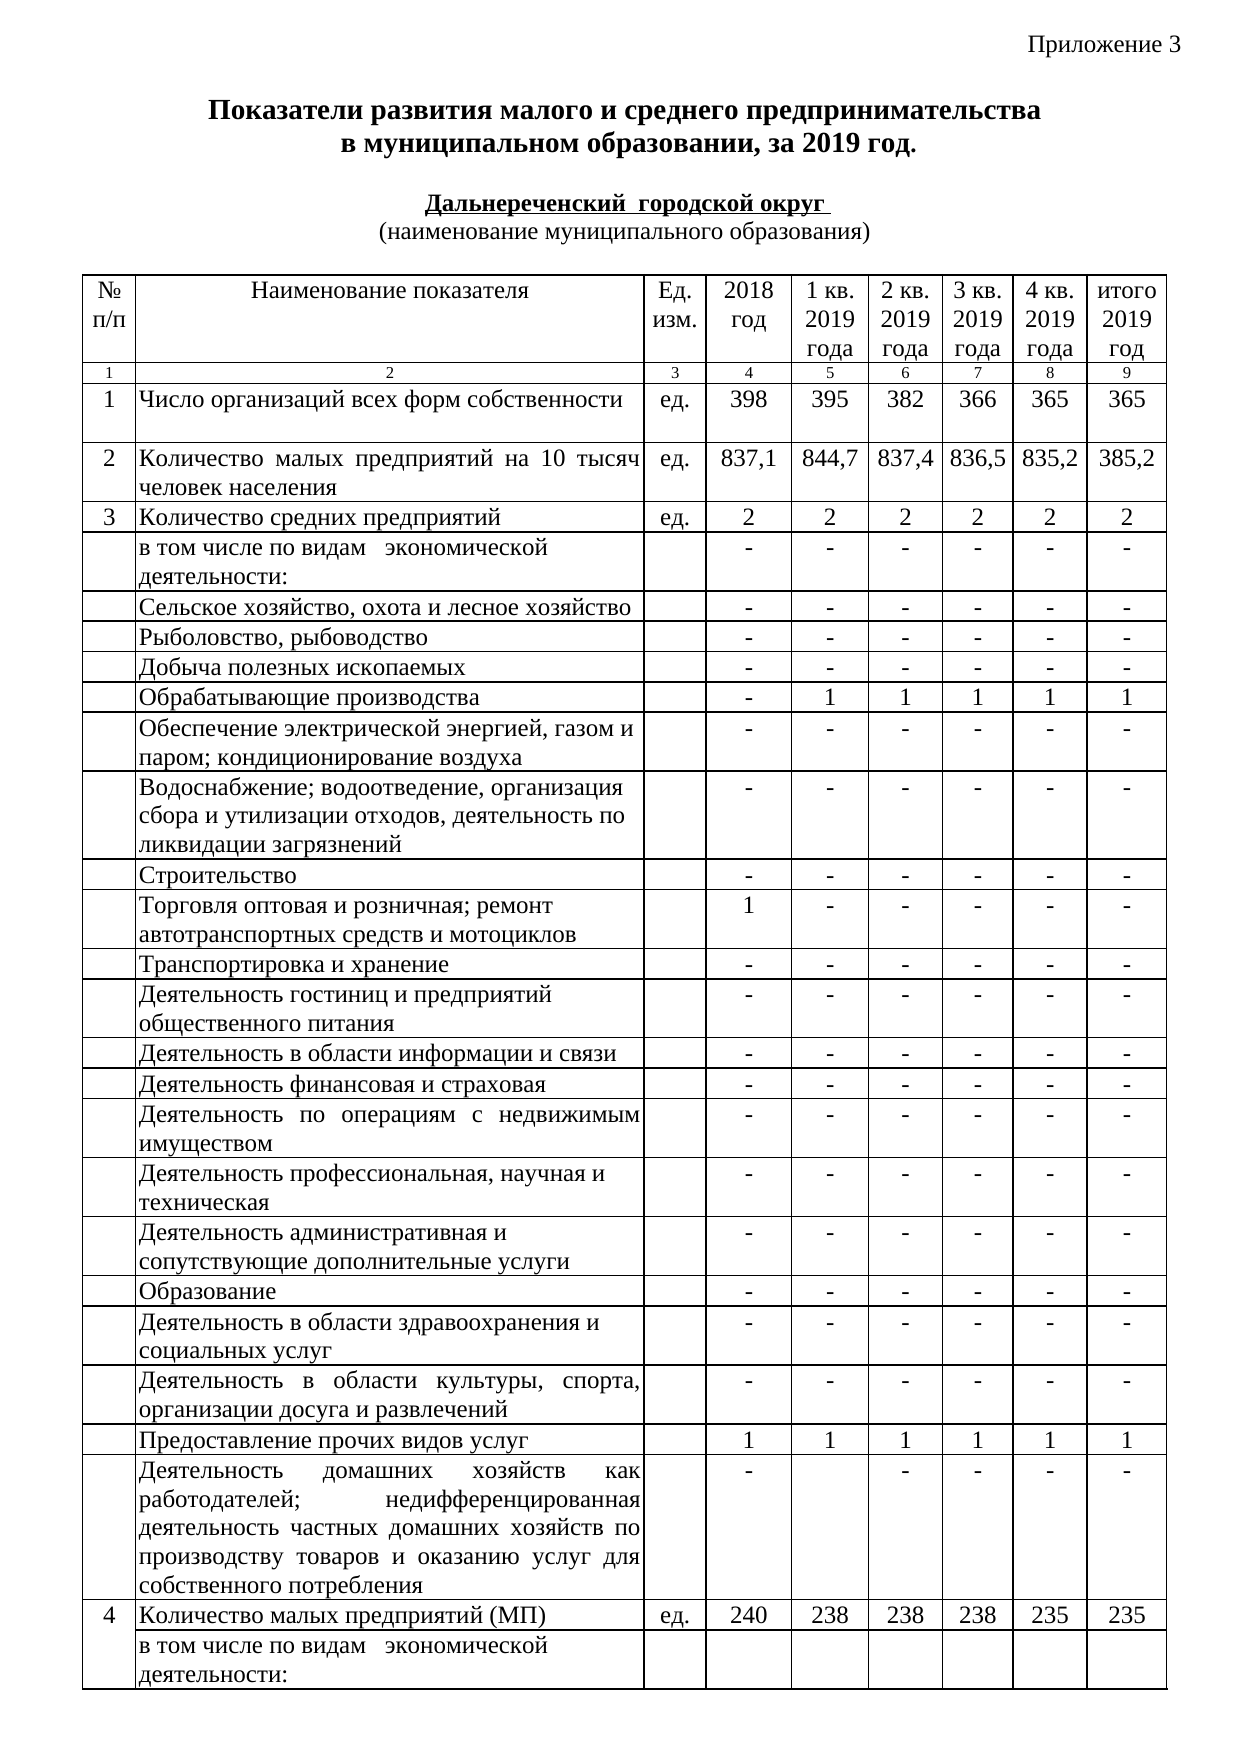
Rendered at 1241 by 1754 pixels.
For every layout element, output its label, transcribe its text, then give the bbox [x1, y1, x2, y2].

table_cell - [1014, 1158, 1086, 1216]
table_cell ед. [645, 443, 705, 501]
table_cell Деятельность гостиниц и предприятий общественного питания [136, 980, 643, 1037]
table_cell [645, 683, 705, 711]
table_cell - [869, 1455, 942, 1599]
table_cell - [869, 622, 942, 651]
table_cell [645, 772, 705, 858]
table_cell - [943, 652, 1012, 681]
table_cell 1 [1014, 683, 1086, 711]
table_cell - [1088, 1069, 1166, 1097]
table_cell - [869, 713, 942, 770]
table_cell 385,2 [1088, 443, 1166, 501]
table_cell 1 [83, 363, 135, 382]
table_cell - [792, 1038, 868, 1067]
table_cell 5 [792, 363, 868, 382]
table_cell [83, 1069, 135, 1097]
table_cell [1088, 1631, 1166, 1688]
table_cell ед. [645, 384, 705, 442]
table_cell Количество малых предприятий на 10 тысяч человек населения [136, 443, 643, 501]
table_cell 366 [943, 384, 1012, 442]
table_cell - [943, 949, 1012, 978]
table_cell - [1088, 1366, 1166, 1423]
table_header Показатели развития малого и среднего предпринимательства в муниципальном образовании, за 2019 год. Дальнереченский городской округ (наименование муниципального образования) [83, 58, 1167, 274]
table_cell [83, 1099, 135, 1157]
table_cell [83, 1307, 135, 1364]
table_cell [83, 1158, 135, 1216]
table_cell - [707, 592, 791, 620]
table_cell - [1088, 1158, 1166, 1216]
table_cell Добыча полезных ископаемых [136, 652, 643, 681]
table_cell 2 [943, 502, 1012, 531]
table_cell - [1088, 949, 1166, 978]
table_cell - [869, 1158, 942, 1216]
table_cell 1 [1014, 1425, 1086, 1453]
table_cell Деятельность административная и сопутствующие дополнительные услуги [136, 1217, 643, 1275]
table_cell 1 [943, 683, 1012, 711]
table_cell 1 [792, 683, 868, 711]
table_cell [83, 860, 135, 888]
table_cell [83, 713, 135, 770]
table_cell - [1014, 1069, 1086, 1097]
table_cell Ед. изм. [645, 276, 705, 362]
table_cell - [1088, 890, 1166, 947]
table_cell 382 [869, 384, 942, 442]
table_cell - [1014, 890, 1086, 947]
table_cell - [869, 592, 942, 620]
table_cell Деятельность в области здравоохранения и социальных услуг [136, 1307, 643, 1364]
table_cell - [792, 772, 868, 858]
table_cell итого 2019 год [1088, 276, 1166, 362]
table_cell - [707, 949, 791, 978]
table_cell Торговля оптовая и розничная; ремонт автотранспортных средств и мотоциклов [136, 890, 643, 947]
table_cell 1 [1088, 683, 1166, 711]
table_cell - [869, 1276, 942, 1305]
table_cell - [943, 1069, 1012, 1097]
table_cell - [1088, 1038, 1166, 1067]
table_cell - [1088, 592, 1166, 620]
table_cell [83, 592, 135, 620]
table_cell - [869, 860, 942, 888]
table_cell - [792, 592, 868, 620]
table_cell 836,5 [943, 443, 1012, 501]
table_cell - [792, 1307, 868, 1364]
table_cell 7 [943, 363, 1012, 382]
table_cell Деятельность профессиональная, научная и техническая [136, 1158, 643, 1216]
table_cell [83, 980, 135, 1037]
table_cell - [707, 622, 791, 651]
table_cell - [869, 890, 942, 947]
table_cell - [869, 652, 942, 681]
table_cell Сельское хозяйство, охота и лесное хозяйство [136, 592, 643, 620]
table_cell [645, 1425, 705, 1453]
table_cell - [869, 1099, 942, 1157]
table_cell 6 [869, 363, 942, 382]
table_cell - [1088, 652, 1166, 681]
table_cell - [943, 533, 1012, 590]
table_cell [645, 1631, 705, 1688]
table_cell 2 [1088, 502, 1166, 531]
table_cell - [792, 1099, 868, 1157]
table_cell [645, 1276, 705, 1305]
table_cell - [943, 860, 1012, 888]
table_cell - [943, 1366, 1012, 1423]
table_cell Образование [136, 1276, 643, 1305]
table_cell [645, 1038, 705, 1067]
table_cell [83, 652, 135, 681]
table_cell - [707, 1069, 791, 1097]
table_cell 1 [792, 1425, 868, 1453]
table_cell [645, 533, 705, 590]
table_cell - [943, 1455, 1012, 1599]
table_cell - [1014, 1455, 1086, 1599]
table_cell - [1088, 860, 1166, 888]
table_cell 395 [792, 384, 868, 442]
table_cell [645, 1455, 705, 1599]
table_cell - [707, 1307, 791, 1364]
table_cell [83, 1366, 135, 1423]
table_cell - [1014, 1366, 1086, 1423]
table_cell - [943, 1099, 1012, 1157]
table_cell - [792, 860, 868, 888]
table_cell [645, 860, 705, 888]
table_cell Число организаций всех форм собственности [136, 384, 643, 442]
table_cell - [707, 652, 791, 681]
table_cell 837,1 [707, 443, 791, 501]
table_cell - [1014, 980, 1086, 1037]
table_cell - [869, 1038, 942, 1067]
table_cell - [943, 890, 1012, 947]
table_cell - [1014, 1307, 1086, 1364]
table_cell - [869, 1069, 942, 1097]
table_cell [83, 1425, 135, 1453]
table_cell - [707, 1158, 791, 1216]
table_cell - [1088, 1217, 1166, 1275]
table_cell [83, 533, 135, 590]
table_cell ед. [645, 1600, 705, 1629]
text Приложение 3 [89, 29, 1181, 58]
table_cell 8 [1014, 363, 1086, 382]
table_cell 1 [707, 1425, 791, 1453]
table_cell в том числе по видам экономической деятельности: [136, 1631, 643, 1688]
table_cell 398 [707, 384, 791, 442]
table_cell Обрабатывающие производства [136, 683, 643, 711]
table_cell - [1088, 772, 1166, 858]
table_cell 1 [1088, 1425, 1166, 1453]
table_cell 837,4 [869, 443, 942, 501]
table_cell Деятельность в области информации и связи [136, 1038, 643, 1067]
table_cell 844,7 [792, 443, 868, 501]
table_cell - [1088, 713, 1166, 770]
table_cell - [792, 949, 868, 978]
table_cell Предоставление прочих видов услуг [136, 1425, 643, 1453]
table_cell - [707, 533, 791, 590]
table_cell Количество малых предприятий (МП) [136, 1600, 643, 1629]
table_cell [792, 1631, 868, 1688]
table_cell Транспортировка и хранение [136, 949, 643, 978]
table_cell [83, 622, 135, 651]
table_cell - [943, 622, 1012, 651]
table_cell - [707, 1455, 791, 1599]
table_cell - [792, 1217, 868, 1275]
table_cell - [943, 592, 1012, 620]
table_cell [645, 652, 705, 681]
table_cell - [792, 980, 868, 1037]
table_cell 2 [792, 502, 868, 531]
table_cell - [1014, 533, 1086, 590]
table_cell [707, 1631, 791, 1688]
table_cell [645, 1099, 705, 1157]
table_cell - [1014, 1038, 1086, 1067]
table_cell - [792, 652, 868, 681]
table_cell - [1014, 1276, 1086, 1305]
table_cell [645, 1366, 705, 1423]
table_cell 1 [869, 1425, 942, 1453]
table_cell - [869, 1217, 942, 1275]
table_cell - [1014, 713, 1086, 770]
table_cell - [792, 1366, 868, 1423]
table_cell - [792, 713, 868, 770]
table_cell [83, 1217, 135, 1275]
table_cell 3 кв. 2019 года [943, 276, 1012, 362]
table_cell - [707, 980, 791, 1037]
table_cell 9 [1088, 363, 1166, 382]
table_cell 235 [1014, 1600, 1086, 1629]
table_cell - [943, 1158, 1012, 1216]
table_cell [645, 890, 705, 947]
table_cell - [707, 1366, 791, 1423]
table_cell 365 [1088, 384, 1166, 442]
table_cell [645, 1307, 705, 1364]
table_cell [83, 1455, 135, 1599]
table_cell - [792, 1276, 868, 1305]
table_cell Рыболовство, рыбоводство [136, 622, 643, 651]
table_cell - [792, 1158, 868, 1216]
table_cell Деятельность по операциям с недвижимым имуществом [136, 1099, 643, 1157]
table_cell [943, 1631, 1012, 1688]
table_cell Деятельность финансовая и страховая [136, 1069, 643, 1097]
table_cell 365 [1014, 384, 1086, 442]
table_cell - [707, 772, 791, 858]
table_cell - [1088, 1099, 1166, 1157]
table_cell ед. [645, 502, 705, 531]
table_cell 4 кв. 2019 года [1014, 276, 1086, 362]
table_cell [869, 1631, 942, 1688]
table_cell Количество средних предприятий [136, 502, 643, 531]
table_cell 3 [645, 363, 705, 382]
table_cell 1 кв. 2019 года [792, 276, 868, 362]
table_cell Деятельность в области культуры, спорта, организации досуга и развлечений [136, 1366, 643, 1423]
table_cell - [1014, 860, 1086, 888]
table_cell - [1014, 622, 1086, 651]
table_cell [645, 713, 705, 770]
table_cell [83, 949, 135, 978]
table_cell - [1014, 949, 1086, 978]
table_cell [645, 1069, 705, 1097]
table_cell 2 [1014, 502, 1086, 531]
table_cell Деятельность домашних хозяйств как работодателей; недифференцированная деятельность частных домашних хозяйств по производству товаров и оказанию услуг для собственного потребления [136, 1455, 643, 1599]
table_cell 2 [83, 443, 135, 501]
table_cell - [707, 860, 791, 888]
table_cell Строительство [136, 860, 643, 888]
table_cell 1 [869, 683, 942, 711]
table_cell 2018 год [707, 276, 791, 362]
table_cell 2 [707, 502, 791, 531]
table_cell - [869, 949, 942, 978]
table_cell 4 [707, 363, 791, 382]
table_cell [1014, 1631, 1086, 1688]
table_cell [83, 1038, 135, 1067]
table_cell 2 [869, 502, 942, 531]
table_cell - [943, 980, 1012, 1037]
table_cell - [943, 1307, 1012, 1364]
table_cell 4 [83, 1600, 135, 1688]
table_cell - [943, 1217, 1012, 1275]
table_cell - [943, 1276, 1012, 1305]
table_cell - [943, 713, 1012, 770]
table_cell [83, 1276, 135, 1305]
table_cell № п/п [83, 276, 135, 362]
table_cell - [792, 622, 868, 651]
table_cell 1 [83, 384, 135, 442]
table_cell - [869, 1366, 942, 1423]
table_cell - [1014, 1217, 1086, 1275]
table_cell - [943, 1038, 1012, 1067]
table_cell [645, 980, 705, 1037]
table_cell 1 [943, 1425, 1012, 1453]
table_cell [645, 1158, 705, 1216]
table_cell 1 [707, 890, 791, 947]
table_cell Наименование показателя [136, 276, 643, 362]
table_cell [645, 949, 705, 978]
table_cell - [1088, 1307, 1166, 1364]
table_cell 3 [83, 502, 135, 531]
table_cell - [707, 1038, 791, 1067]
table_cell 238 [869, 1600, 942, 1629]
table_cell - [869, 533, 942, 590]
table_cell - [1014, 592, 1086, 620]
table_cell [83, 683, 135, 711]
table_cell - [1014, 772, 1086, 858]
table_cell - [869, 980, 942, 1037]
table_cell - [792, 890, 868, 947]
table_cell - [792, 1069, 868, 1097]
table_cell - [1014, 652, 1086, 681]
table_cell [792, 1455, 868, 1599]
table_cell Обеспечение электрической энергией, газом и паром; кондиционирование воздуха [136, 713, 643, 770]
table_cell 2 [136, 363, 643, 382]
table_cell 240 [707, 1600, 791, 1629]
table_cell - [869, 772, 942, 858]
table_cell 835,2 [1014, 443, 1086, 501]
table_cell [645, 592, 705, 620]
table_cell [645, 622, 705, 651]
table_cell - [1014, 1099, 1086, 1157]
table_cell - [1088, 1455, 1166, 1599]
table_cell [645, 1217, 705, 1275]
table_cell - [1088, 533, 1166, 590]
table_cell - [792, 533, 868, 590]
table_cell - [707, 683, 791, 711]
table_cell - [1088, 622, 1166, 651]
table_cell 238 [792, 1600, 868, 1629]
table_cell Водоснабжение; водоотведение, организация сбора и утилизации отходов, деятельность по ликвидации загрязнений [136, 772, 643, 858]
table_cell - [869, 1307, 942, 1364]
table_cell [83, 890, 135, 947]
table_cell - [943, 772, 1012, 858]
table_cell - [1088, 980, 1166, 1037]
table_cell 2 кв. 2019 года [869, 276, 942, 362]
table_cell - [1088, 1276, 1166, 1305]
table_cell 235 [1088, 1600, 1166, 1629]
table_cell 238 [943, 1600, 1012, 1629]
table_cell [83, 772, 135, 858]
table_cell - [707, 713, 791, 770]
table_cell - [707, 1099, 791, 1157]
table_cell в том числе по видам экономической деятельности: [136, 533, 643, 590]
table_cell - [707, 1217, 791, 1275]
table_cell - [707, 1276, 791, 1305]
